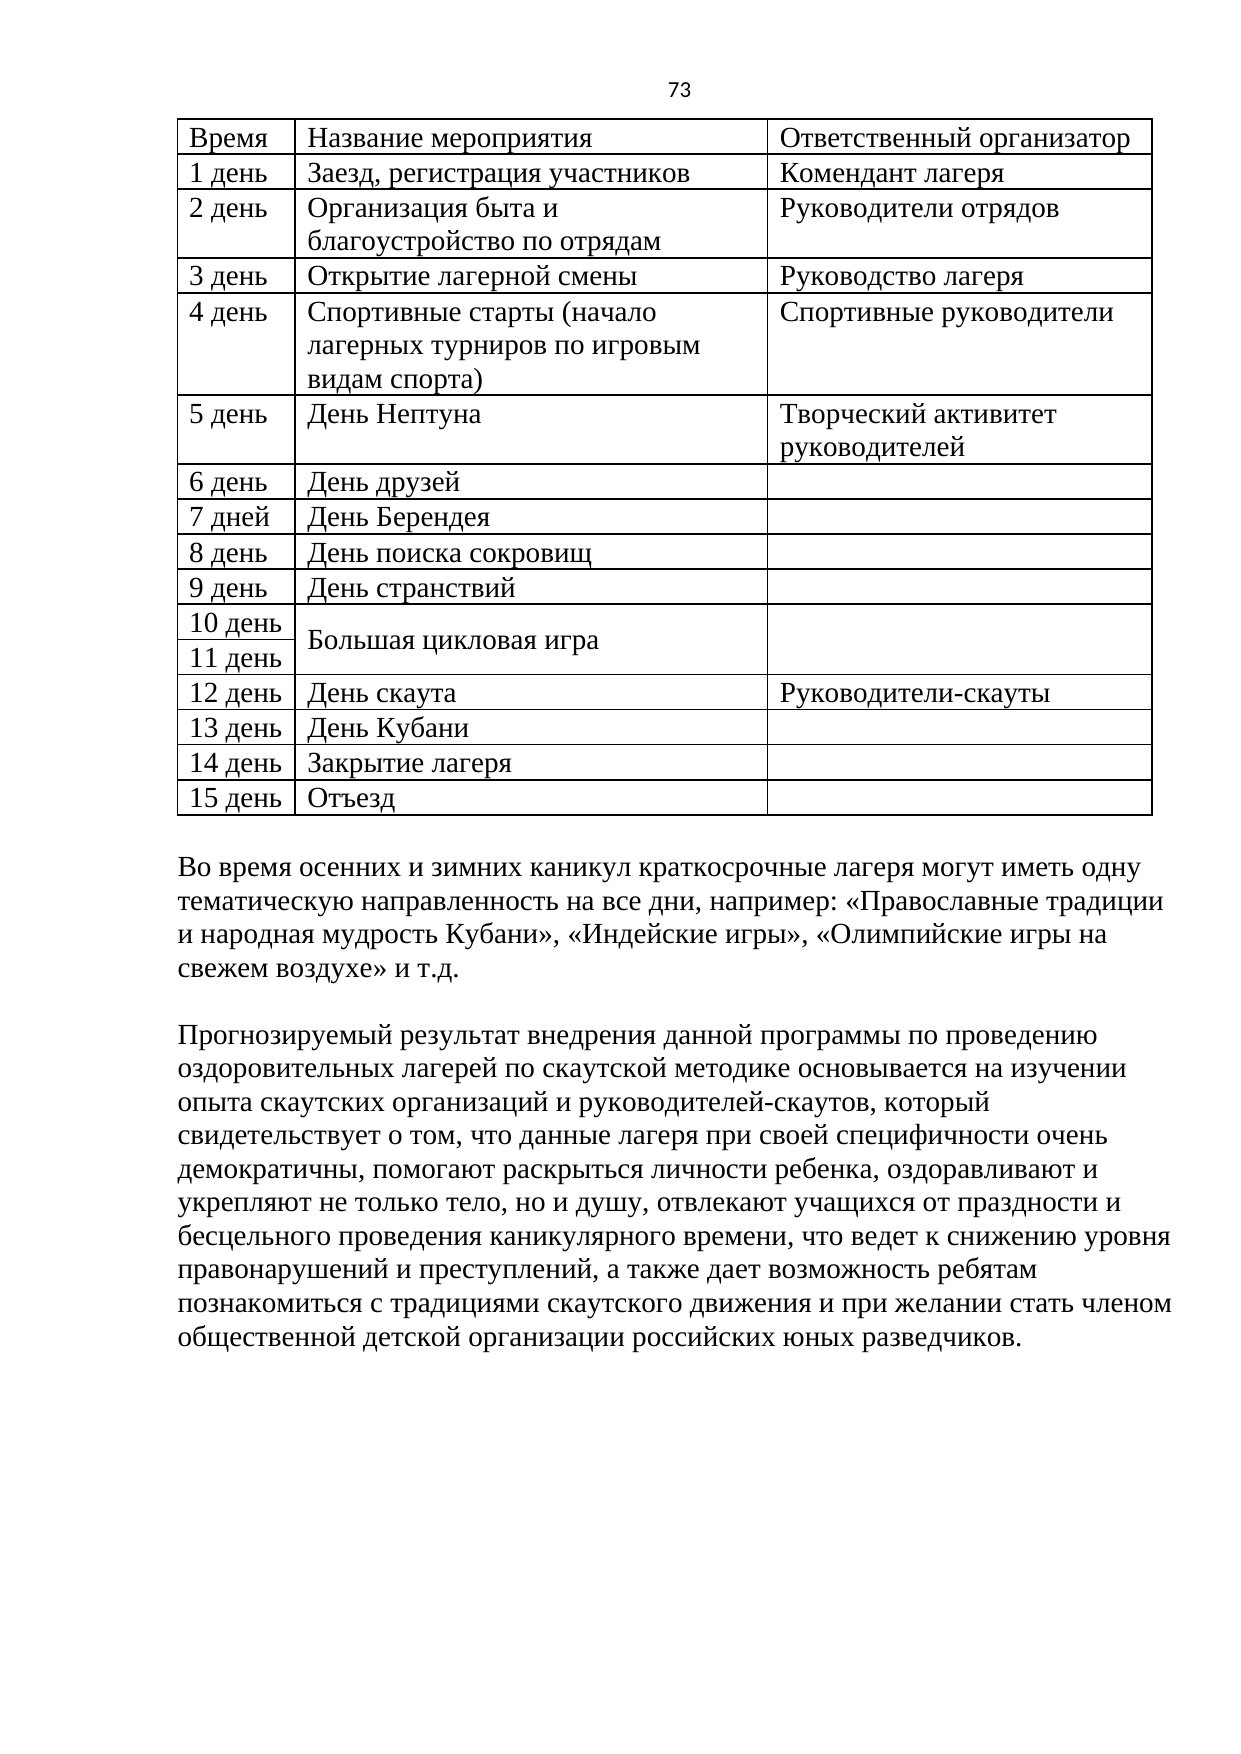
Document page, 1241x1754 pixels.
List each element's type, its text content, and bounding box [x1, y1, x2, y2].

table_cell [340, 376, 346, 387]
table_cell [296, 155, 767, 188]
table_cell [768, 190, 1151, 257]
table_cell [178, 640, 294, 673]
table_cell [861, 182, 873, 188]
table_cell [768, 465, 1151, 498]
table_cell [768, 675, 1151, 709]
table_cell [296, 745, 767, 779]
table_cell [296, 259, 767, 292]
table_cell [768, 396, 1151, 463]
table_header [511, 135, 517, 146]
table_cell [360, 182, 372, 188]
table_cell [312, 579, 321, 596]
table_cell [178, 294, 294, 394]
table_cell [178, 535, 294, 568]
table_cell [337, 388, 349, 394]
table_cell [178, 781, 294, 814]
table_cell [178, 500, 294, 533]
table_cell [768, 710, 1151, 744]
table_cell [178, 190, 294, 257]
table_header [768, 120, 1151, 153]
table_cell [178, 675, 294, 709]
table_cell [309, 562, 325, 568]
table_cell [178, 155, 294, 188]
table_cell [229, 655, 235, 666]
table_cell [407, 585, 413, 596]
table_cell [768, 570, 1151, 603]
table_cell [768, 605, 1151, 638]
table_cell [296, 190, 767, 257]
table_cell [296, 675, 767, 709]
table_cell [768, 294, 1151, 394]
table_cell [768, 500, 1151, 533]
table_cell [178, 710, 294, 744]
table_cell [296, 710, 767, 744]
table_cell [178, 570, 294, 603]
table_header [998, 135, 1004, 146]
text Прогнозируемый результат внедрения данной программы по проведению оздоровительных лагерей по скаутской методике основывается на изучении опыта скаутских организаций и руководителей-скаутов, который свидетельствует о том, что данные лагеря при своей специфичности очень демократичны, помогают раскрыться личности ребенка, оздоравливают и укрепляют не только тело, но и душу, отвлекают учащихся от праздности и бесцельного проведения каникулярного времени, что ведет к снижению уровня правонарушений и преступлений, а также дает возможность ребятам познакомиться с традициями скаутского движения и при желании стать членом общественной детской организации российских юных разведчиков. [177, 1017, 1181, 1352]
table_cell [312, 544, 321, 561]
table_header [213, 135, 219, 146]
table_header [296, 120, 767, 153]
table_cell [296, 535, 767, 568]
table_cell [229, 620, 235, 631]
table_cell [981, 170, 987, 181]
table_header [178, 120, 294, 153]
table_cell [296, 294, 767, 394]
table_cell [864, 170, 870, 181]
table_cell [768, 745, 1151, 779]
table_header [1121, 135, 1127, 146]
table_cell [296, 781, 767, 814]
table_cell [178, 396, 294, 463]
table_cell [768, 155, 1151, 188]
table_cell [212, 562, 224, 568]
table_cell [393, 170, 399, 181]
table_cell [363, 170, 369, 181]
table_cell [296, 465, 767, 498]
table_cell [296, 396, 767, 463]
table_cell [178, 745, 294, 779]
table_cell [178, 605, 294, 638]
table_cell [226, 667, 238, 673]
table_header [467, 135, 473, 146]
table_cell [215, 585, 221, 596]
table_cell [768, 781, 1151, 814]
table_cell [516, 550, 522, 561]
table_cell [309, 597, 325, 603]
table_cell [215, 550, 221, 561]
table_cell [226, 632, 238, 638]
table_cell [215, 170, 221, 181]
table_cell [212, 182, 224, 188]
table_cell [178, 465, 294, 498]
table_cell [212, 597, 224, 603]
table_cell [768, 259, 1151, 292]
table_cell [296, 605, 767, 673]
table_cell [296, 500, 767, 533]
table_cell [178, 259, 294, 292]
text Во время осенних и зимних каникул краткосрочные лагеря могут иметь одну тематическую направленность на все дни, например: «Православные традиции и народная мудрость Кубани», «Индейские игры», «Олимпийские игры на свежем воздухе» и т.д. [177, 849, 1181, 983]
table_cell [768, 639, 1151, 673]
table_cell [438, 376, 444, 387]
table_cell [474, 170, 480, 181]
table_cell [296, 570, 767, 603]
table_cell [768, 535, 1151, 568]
